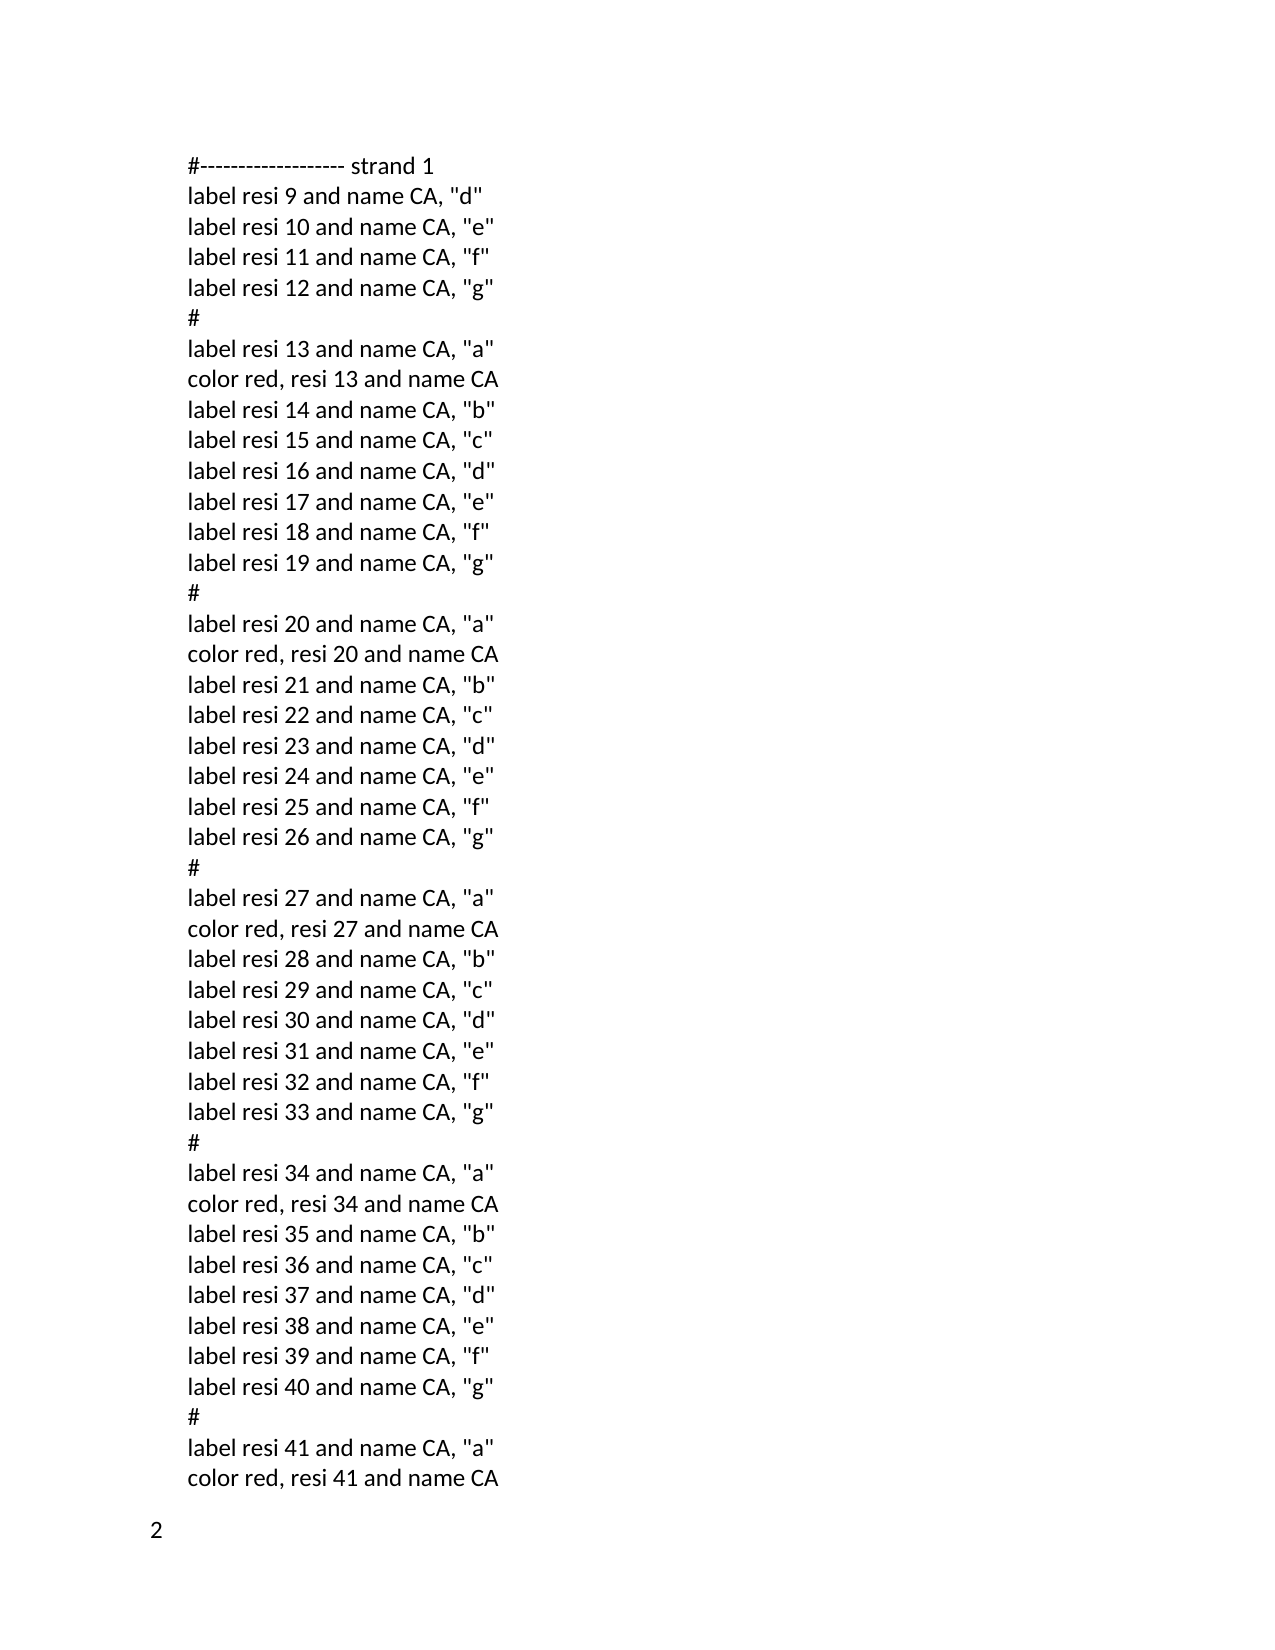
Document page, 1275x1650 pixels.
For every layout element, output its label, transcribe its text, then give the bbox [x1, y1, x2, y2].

text label resi 13 and name CA, "a" [187, 333, 1125, 364]
text label resi 11 and name CA, "f" [187, 242, 1125, 272]
text label resi 29 and name CA, "c" [187, 974, 1125, 1004]
text label resi 32 and name CA, "f" [187, 1066, 1125, 1096]
text label resi 20 and name CA, "a" [187, 608, 1125, 638]
text label resi 35 and name CA, "b" [187, 1218, 1125, 1249]
text label resi 23 and name CA, "d" [187, 730, 1125, 760]
text label resi 30 and name CA, "d" [187, 1004, 1125, 1035]
text #------------------- strand 1 [187, 150, 1125, 181]
text label resi 17 and name CA, "e" [187, 486, 1125, 516]
text label resi 33 and name CA, "g" [187, 1096, 1125, 1127]
text label resi 39 and name CA, "f" [187, 1340, 1125, 1371]
text label resi 9 and name CA, "d" [187, 181, 1125, 211]
text color red, resi 34 and name CA [187, 1188, 1125, 1218]
text label resi 37 and name CA, "d" [187, 1279, 1125, 1310]
text # [187, 852, 1125, 882]
text color red, resi 27 and name CA [187, 913, 1125, 943]
text label resi 24 and name CA, "e" [187, 760, 1125, 791]
text label resi 26 and name CA, "g" [187, 821, 1125, 852]
text label resi 40 and name CA, "g" [187, 1371, 1125, 1401]
text # [187, 1127, 1125, 1157]
text # [187, 303, 1125, 333]
text label resi 19 and name CA, "g" [187, 547, 1125, 577]
text label resi 10 and name CA, "e" [187, 211, 1125, 242]
text label resi 27 and name CA, "a" [187, 882, 1125, 913]
text color red, resi 41 and name CA [187, 1462, 1125, 1493]
text label resi 31 and name CA, "e" [187, 1035, 1125, 1066]
text label resi 41 and name CA, "a" [187, 1432, 1125, 1462]
text # [187, 577, 1125, 608]
text label resi 36 and name CA, "c" [187, 1249, 1125, 1279]
text label resi 21 and name CA, "b" [187, 669, 1125, 699]
text label resi 16 and name CA, "d" [187, 455, 1125, 486]
text label resi 25 and name CA, "f" [187, 791, 1125, 821]
text # [187, 1401, 1125, 1432]
text label resi 18 and name CA, "f" [187, 516, 1125, 547]
text label resi 12 and name CA, "g" [187, 272, 1125, 303]
text label resi 28 and name CA, "b" [187, 943, 1125, 974]
text label resi 34 and name CA, "a" [187, 1157, 1125, 1188]
text label resi 38 and name CA, "e" [187, 1310, 1125, 1340]
text color red, resi 13 and name CA [187, 364, 1125, 394]
text color red, resi 20 and name CA [187, 638, 1125, 669]
text label resi 15 and name CA, "c" [187, 425, 1125, 455]
text label resi 22 and name CA, "c" [187, 699, 1125, 730]
text label resi 14 and name CA, "b" [187, 394, 1125, 425]
